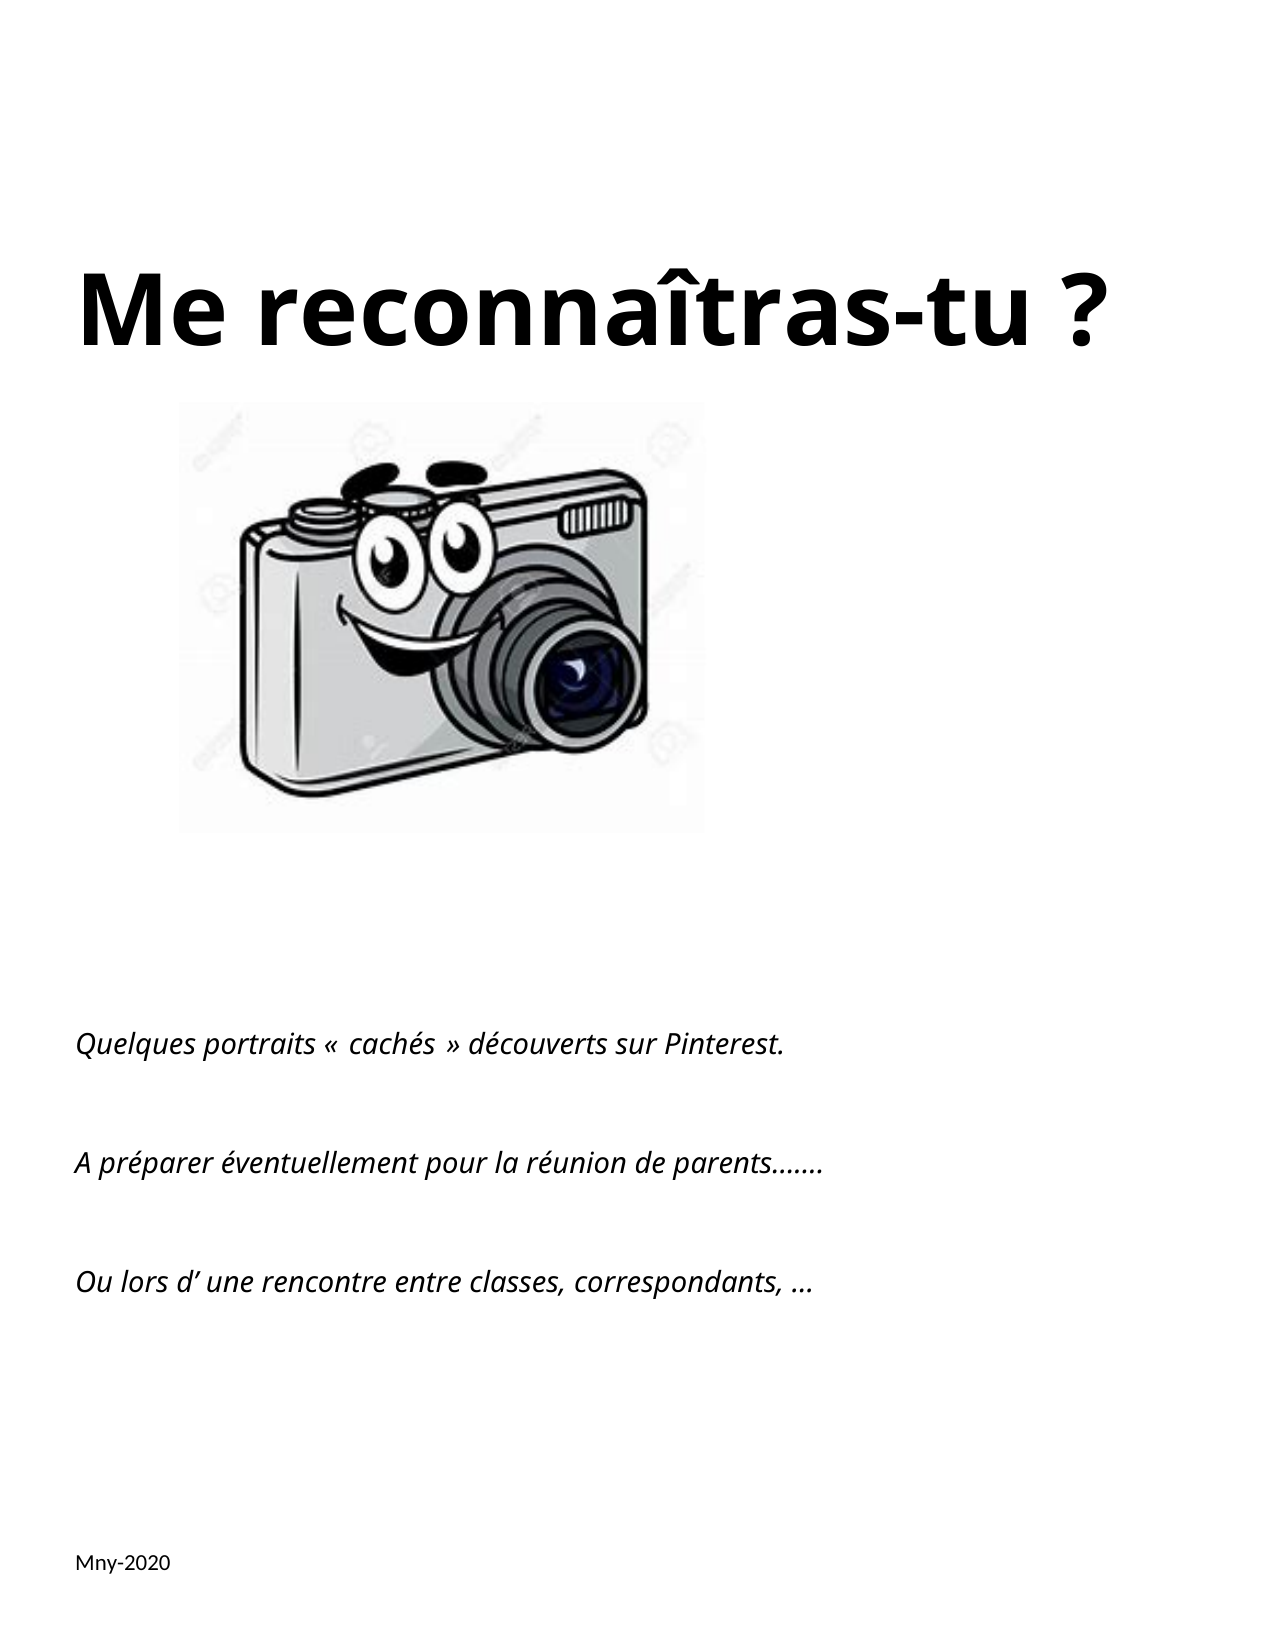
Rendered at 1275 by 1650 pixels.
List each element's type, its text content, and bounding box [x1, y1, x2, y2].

text Quelques portraits « cachés » découverts sur Pinterest. [75, 1023, 1200, 1063]
picture [179, 402, 707, 833]
text A préparer éventuellement pour la réunion de parents……. [75, 1142, 1200, 1182]
text Ou lors d’ une rencontre entre classes, correspondants, … [75, 1261, 1200, 1301]
text Me reconnaîtras-tu ? [75, 239, 1200, 375]
